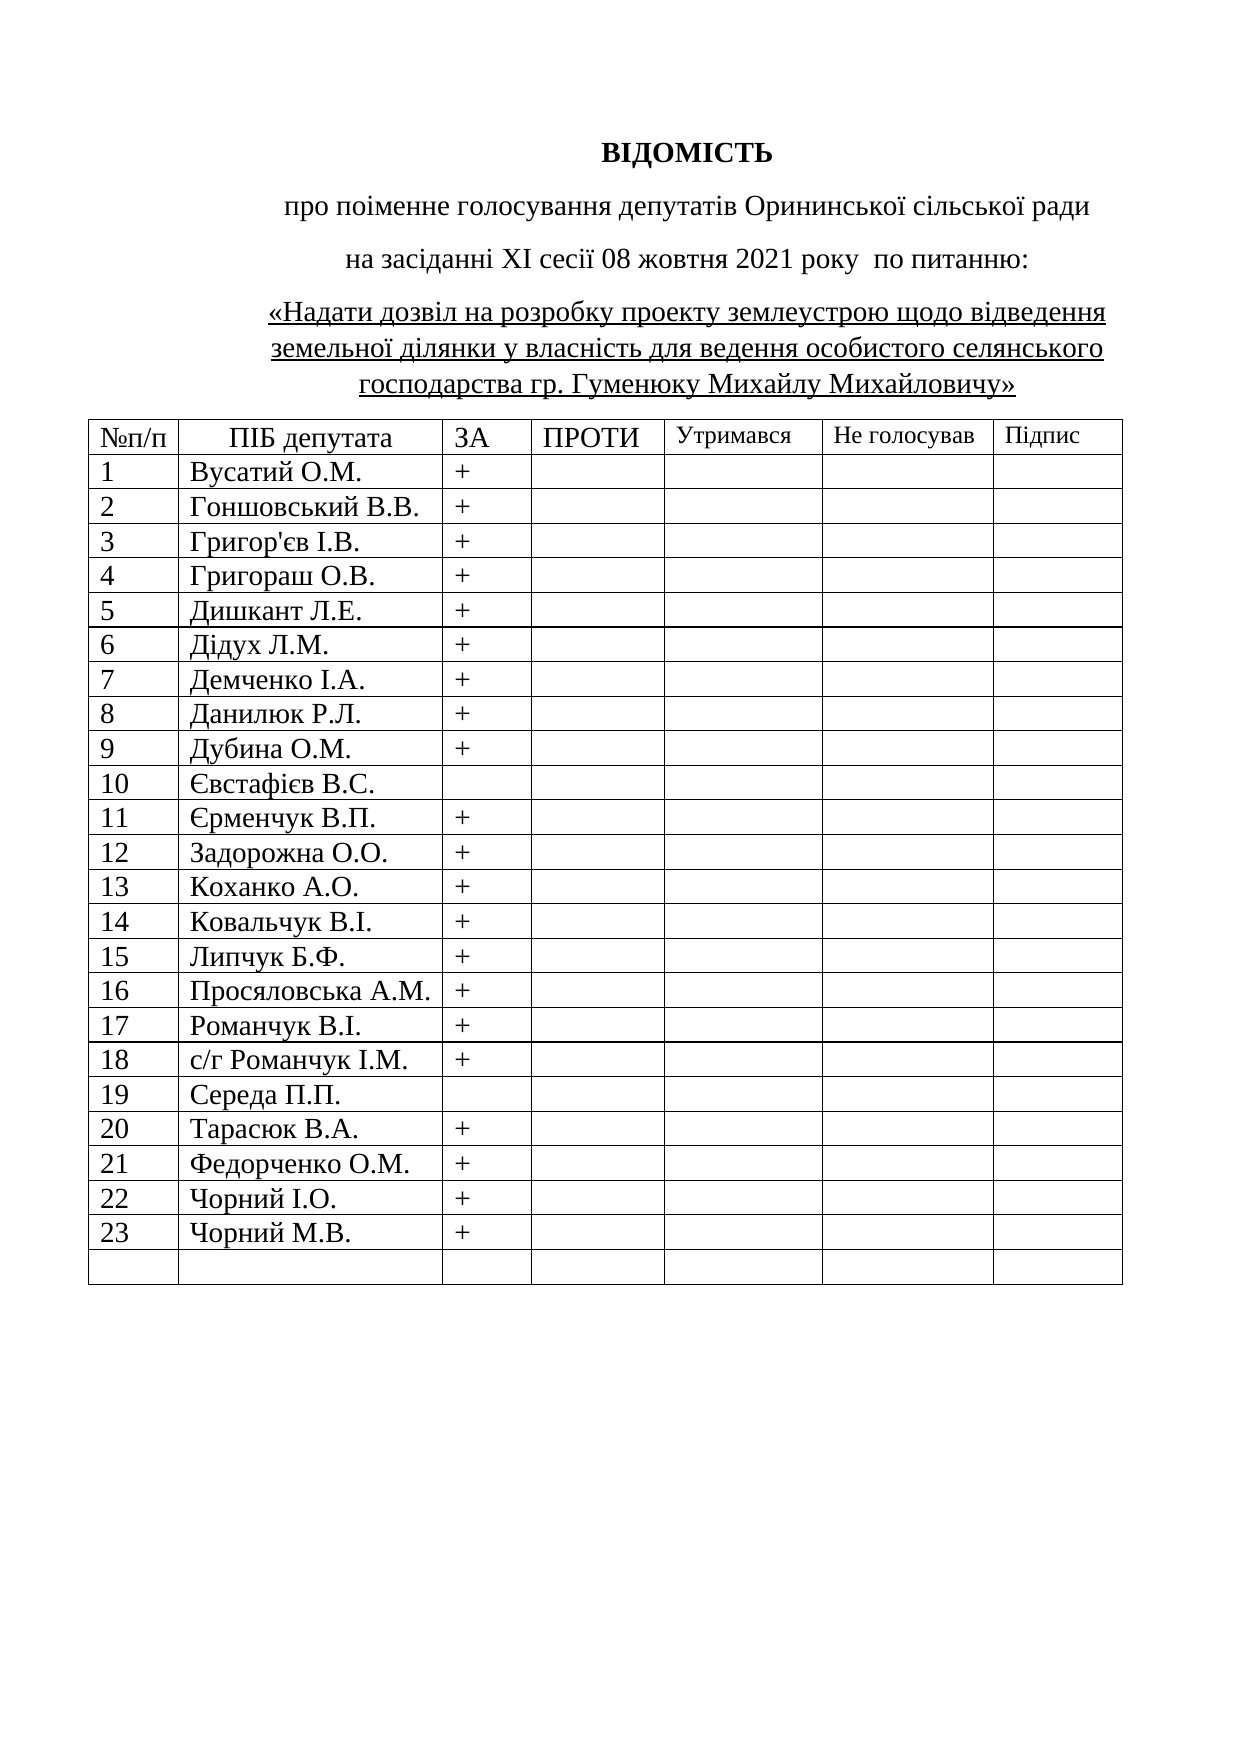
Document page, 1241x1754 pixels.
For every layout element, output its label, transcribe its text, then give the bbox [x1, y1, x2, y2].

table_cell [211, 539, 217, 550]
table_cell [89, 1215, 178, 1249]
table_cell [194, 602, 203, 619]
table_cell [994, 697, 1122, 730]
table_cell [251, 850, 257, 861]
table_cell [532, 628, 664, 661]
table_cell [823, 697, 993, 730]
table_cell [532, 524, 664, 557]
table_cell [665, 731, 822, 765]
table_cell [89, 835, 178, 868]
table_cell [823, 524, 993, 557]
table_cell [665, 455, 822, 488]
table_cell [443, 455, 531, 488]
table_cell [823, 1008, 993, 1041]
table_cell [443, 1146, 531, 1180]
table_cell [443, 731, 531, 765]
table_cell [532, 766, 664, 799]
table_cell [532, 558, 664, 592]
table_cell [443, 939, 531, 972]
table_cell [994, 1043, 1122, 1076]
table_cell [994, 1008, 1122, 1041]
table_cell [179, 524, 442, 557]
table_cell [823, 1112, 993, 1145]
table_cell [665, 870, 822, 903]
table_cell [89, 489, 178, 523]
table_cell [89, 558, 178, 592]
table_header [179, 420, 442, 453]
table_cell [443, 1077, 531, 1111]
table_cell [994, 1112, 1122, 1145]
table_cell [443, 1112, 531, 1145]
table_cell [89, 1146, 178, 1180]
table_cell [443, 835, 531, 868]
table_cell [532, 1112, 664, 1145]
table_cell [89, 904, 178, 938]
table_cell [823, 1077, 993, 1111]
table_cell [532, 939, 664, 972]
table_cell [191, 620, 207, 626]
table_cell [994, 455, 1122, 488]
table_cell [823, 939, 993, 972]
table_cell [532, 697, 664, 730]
text про поіменне голосування депутатів Орининської сільської ради [223, 188, 1152, 222]
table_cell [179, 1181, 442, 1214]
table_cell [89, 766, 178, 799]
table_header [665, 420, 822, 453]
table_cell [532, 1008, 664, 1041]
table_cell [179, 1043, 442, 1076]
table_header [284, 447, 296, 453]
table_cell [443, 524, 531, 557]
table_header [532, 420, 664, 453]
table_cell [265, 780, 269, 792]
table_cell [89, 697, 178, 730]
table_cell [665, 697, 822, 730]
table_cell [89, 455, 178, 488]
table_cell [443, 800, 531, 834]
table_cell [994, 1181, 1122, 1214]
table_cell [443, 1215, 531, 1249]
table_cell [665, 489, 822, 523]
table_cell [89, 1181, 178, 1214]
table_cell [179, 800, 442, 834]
text ВІДОМІСТЬ [223, 135, 1152, 169]
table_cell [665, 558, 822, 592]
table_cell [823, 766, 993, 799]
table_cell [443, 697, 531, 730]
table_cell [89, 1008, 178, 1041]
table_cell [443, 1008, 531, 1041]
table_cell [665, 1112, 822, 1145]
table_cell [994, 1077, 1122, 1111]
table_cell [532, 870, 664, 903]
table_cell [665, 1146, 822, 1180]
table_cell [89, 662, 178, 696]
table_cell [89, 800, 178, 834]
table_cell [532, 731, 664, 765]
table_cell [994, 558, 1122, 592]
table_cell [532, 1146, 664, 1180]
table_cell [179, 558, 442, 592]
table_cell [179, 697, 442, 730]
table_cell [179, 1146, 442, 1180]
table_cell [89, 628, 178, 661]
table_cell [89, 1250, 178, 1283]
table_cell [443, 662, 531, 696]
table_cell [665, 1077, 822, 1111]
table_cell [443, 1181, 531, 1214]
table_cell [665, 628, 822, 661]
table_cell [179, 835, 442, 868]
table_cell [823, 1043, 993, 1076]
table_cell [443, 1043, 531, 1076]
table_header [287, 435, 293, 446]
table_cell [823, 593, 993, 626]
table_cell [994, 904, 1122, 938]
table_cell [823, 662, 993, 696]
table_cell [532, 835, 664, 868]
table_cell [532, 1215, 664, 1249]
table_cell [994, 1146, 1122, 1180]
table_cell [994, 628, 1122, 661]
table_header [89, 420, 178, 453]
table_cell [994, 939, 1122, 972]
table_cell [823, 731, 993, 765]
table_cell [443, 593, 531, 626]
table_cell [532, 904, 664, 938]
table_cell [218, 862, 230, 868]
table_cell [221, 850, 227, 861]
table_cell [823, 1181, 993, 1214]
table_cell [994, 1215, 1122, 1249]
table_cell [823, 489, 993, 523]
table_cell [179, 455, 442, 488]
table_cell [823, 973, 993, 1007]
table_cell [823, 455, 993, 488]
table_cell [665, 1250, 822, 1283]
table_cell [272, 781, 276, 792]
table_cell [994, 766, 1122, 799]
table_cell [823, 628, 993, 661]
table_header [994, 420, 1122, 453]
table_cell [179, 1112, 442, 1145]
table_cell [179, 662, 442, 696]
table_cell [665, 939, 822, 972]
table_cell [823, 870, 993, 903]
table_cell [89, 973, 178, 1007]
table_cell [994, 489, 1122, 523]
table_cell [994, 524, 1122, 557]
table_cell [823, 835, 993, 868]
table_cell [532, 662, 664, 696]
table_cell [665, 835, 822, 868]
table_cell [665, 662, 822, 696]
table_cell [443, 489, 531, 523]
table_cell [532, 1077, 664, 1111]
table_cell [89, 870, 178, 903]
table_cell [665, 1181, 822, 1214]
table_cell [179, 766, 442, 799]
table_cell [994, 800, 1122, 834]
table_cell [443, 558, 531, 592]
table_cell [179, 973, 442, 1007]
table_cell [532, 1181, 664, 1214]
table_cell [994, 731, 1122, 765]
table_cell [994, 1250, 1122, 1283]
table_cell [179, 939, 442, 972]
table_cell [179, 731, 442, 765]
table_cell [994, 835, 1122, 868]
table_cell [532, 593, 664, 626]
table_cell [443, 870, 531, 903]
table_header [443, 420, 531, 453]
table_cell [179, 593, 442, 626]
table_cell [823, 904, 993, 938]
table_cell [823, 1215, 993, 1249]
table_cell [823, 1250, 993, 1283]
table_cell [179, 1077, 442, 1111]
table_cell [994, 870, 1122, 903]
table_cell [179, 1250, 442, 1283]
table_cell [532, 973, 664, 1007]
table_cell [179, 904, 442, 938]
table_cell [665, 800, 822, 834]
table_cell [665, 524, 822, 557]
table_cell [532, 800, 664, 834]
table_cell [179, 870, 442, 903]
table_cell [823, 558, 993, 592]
text «Надати дозвіл на розробку проекту землеустрою щодо відведення земельної ділянки у власність для ведення особистого селянського господарства гр. Гуменюку Михайлу Михайловичу» [223, 294, 1152, 400]
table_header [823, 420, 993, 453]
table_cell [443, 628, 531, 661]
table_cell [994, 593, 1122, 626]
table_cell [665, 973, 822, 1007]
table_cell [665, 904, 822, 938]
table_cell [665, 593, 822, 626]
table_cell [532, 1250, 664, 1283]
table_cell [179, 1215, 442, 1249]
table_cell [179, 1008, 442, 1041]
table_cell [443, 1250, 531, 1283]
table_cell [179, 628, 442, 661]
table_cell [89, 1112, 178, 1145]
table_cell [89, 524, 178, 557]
text на засіданні XI сесії 08 жовтня 2021 року по питанню: [223, 241, 1152, 274]
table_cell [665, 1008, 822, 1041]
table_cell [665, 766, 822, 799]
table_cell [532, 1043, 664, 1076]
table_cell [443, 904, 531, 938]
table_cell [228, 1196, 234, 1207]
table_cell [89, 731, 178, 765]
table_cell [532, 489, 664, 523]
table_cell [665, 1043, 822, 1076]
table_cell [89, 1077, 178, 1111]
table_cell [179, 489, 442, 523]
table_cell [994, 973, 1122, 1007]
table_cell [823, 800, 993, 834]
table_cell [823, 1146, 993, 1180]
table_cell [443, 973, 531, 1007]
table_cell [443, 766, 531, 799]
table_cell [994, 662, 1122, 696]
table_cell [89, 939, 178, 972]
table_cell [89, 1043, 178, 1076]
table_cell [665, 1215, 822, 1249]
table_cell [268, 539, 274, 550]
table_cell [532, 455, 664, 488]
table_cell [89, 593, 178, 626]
